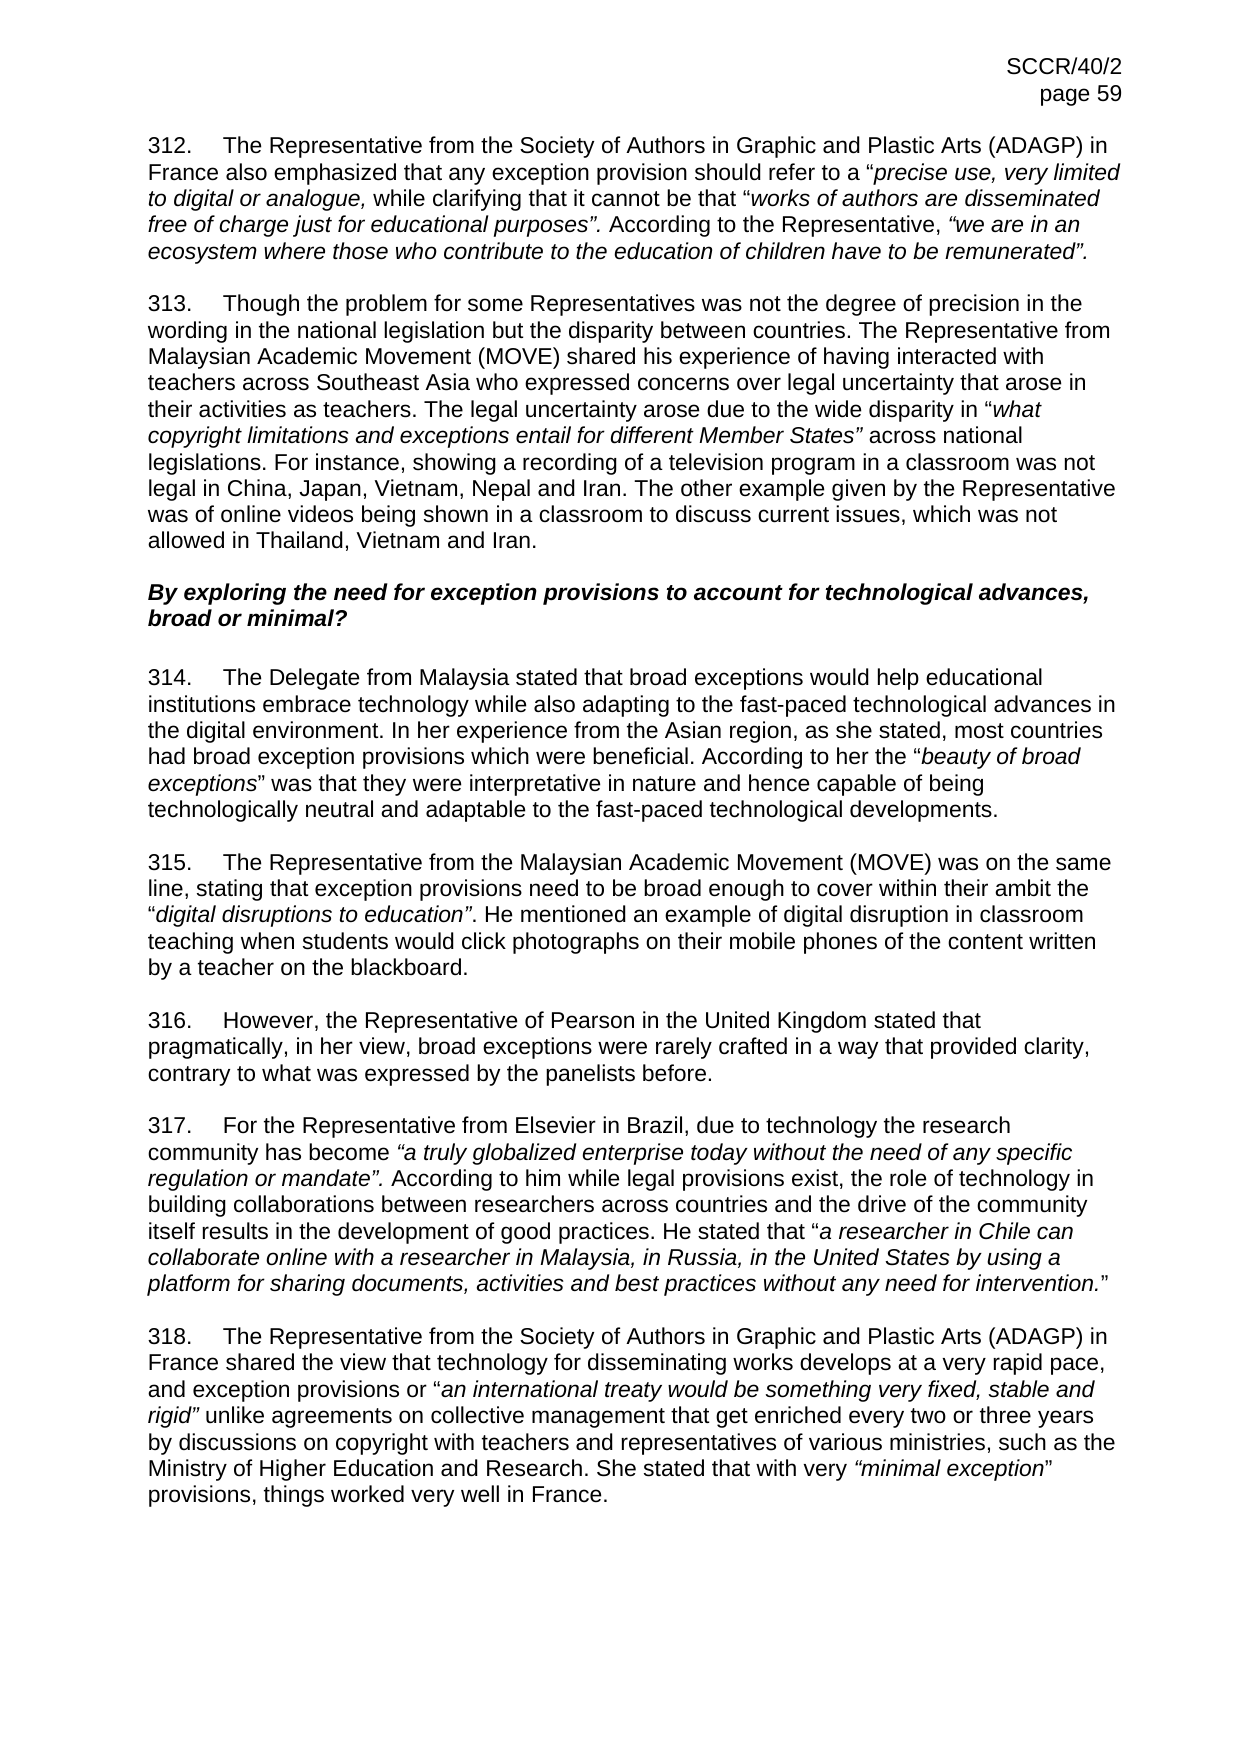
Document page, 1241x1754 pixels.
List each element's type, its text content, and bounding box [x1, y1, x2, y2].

list However, the Representative of Pearson in the United Kingdom stated that pragmatically, in her view, broad exceptions were rarely crafted in a way that provided clarity, contrary to what was expressed by the panelists before. [148, 1007, 1122, 1086]
list The Representative from the Malaysian Academic Movement (MOVE) was on the same line, stating that exception provisions need to be broad enough to cover within their ambit the “digital disruptions to education”. He mentioned an example of digital disruption in classroom teaching when students would click photographs on their mobile phones of the content written by a teacher on the blackboard. [148, 849, 1122, 980]
list For the Representative from Elsevier in Brazil, due to technology the research community has become “a truly globalized enterprise today without the need of any specific regulation or mandate”. According to him while legal provisions exist, the role of technology in building collaborations between researchers across countries and the drive of the community itself results in the development of good practices. He stated that “a researcher in Chile can collaborate online with a researcher in Malaysia, in Russia, in the United States by using a platform for sharing documents, activities and best practices without any need for intervention.” [148, 1112, 1122, 1297]
list The Representative from the Society of Authors in Graphic and Plastic Arts (ADAGP) in France also emphasized that any exception provision should refer to a “precise use, very limited to digital or analogue, while clarifying that it cannot be that “works of authors are disseminated free of charge just for educational purposes”. According to the Representative, “we are in an ecosystem where those who contribute to the education of children have to be remunerated”. [148, 132, 1122, 264]
list The Representative from the Society of Authors in Graphic and Plastic Arts (ADAGP) in France shared the view that technology for disseminating works develops at a very rapid pace, and exception provisions or “an international treaty would be something very fixed, stable and rigid” unlike agreements on collective management that get enriched every two or three years by discussions on copyright with teachers and representatives of various ministries, such as the Ministry of Higher Education and Research. She stated that with very “minimal exception” provisions, things worked very well in France. [148, 1323, 1122, 1507]
list The Delegate from Malaysia stated that broad exceptions would help educational institutions embrace technology while also adapting to the fast-paced technological advances in the digital environment. In her experience from the Asian region, as she stated, most countries had broad exception provisions which were beneficial. According to her the “beauty of broad exceptions” was that they were interpretative in nature and hence capable of being technologically neutral and adaptable to the fast-paced technological developments. [148, 664, 1122, 822]
list Though the problem for some Representatives was not the degree of precision in the wording in the national legislation but the disparity between countries. The Representative from Malaysian Academic Movement (MOVE) shared his experience of having interacted with teachers across Southeast Asia who expressed concerns over legal uncertainty that arose in their activities as teachers. The legal uncertainty arose due to the wide disparity in “what copyright limitations and exceptions entail for different Member States” across national legislations. For instance, showing a recording of a television program in a classroom was not legal in China, Japan, Vietnam, Nepal and Iran. The other example given by the Representative was of online videos being shown in a classroom to discuss current issues, which was not allowed in Thailand, Vietnam and Iran. [148, 290, 1122, 554]
subtitle By exploring the need for exception provisions to account for technological advances, broad or minimal? [148, 579, 1122, 632]
